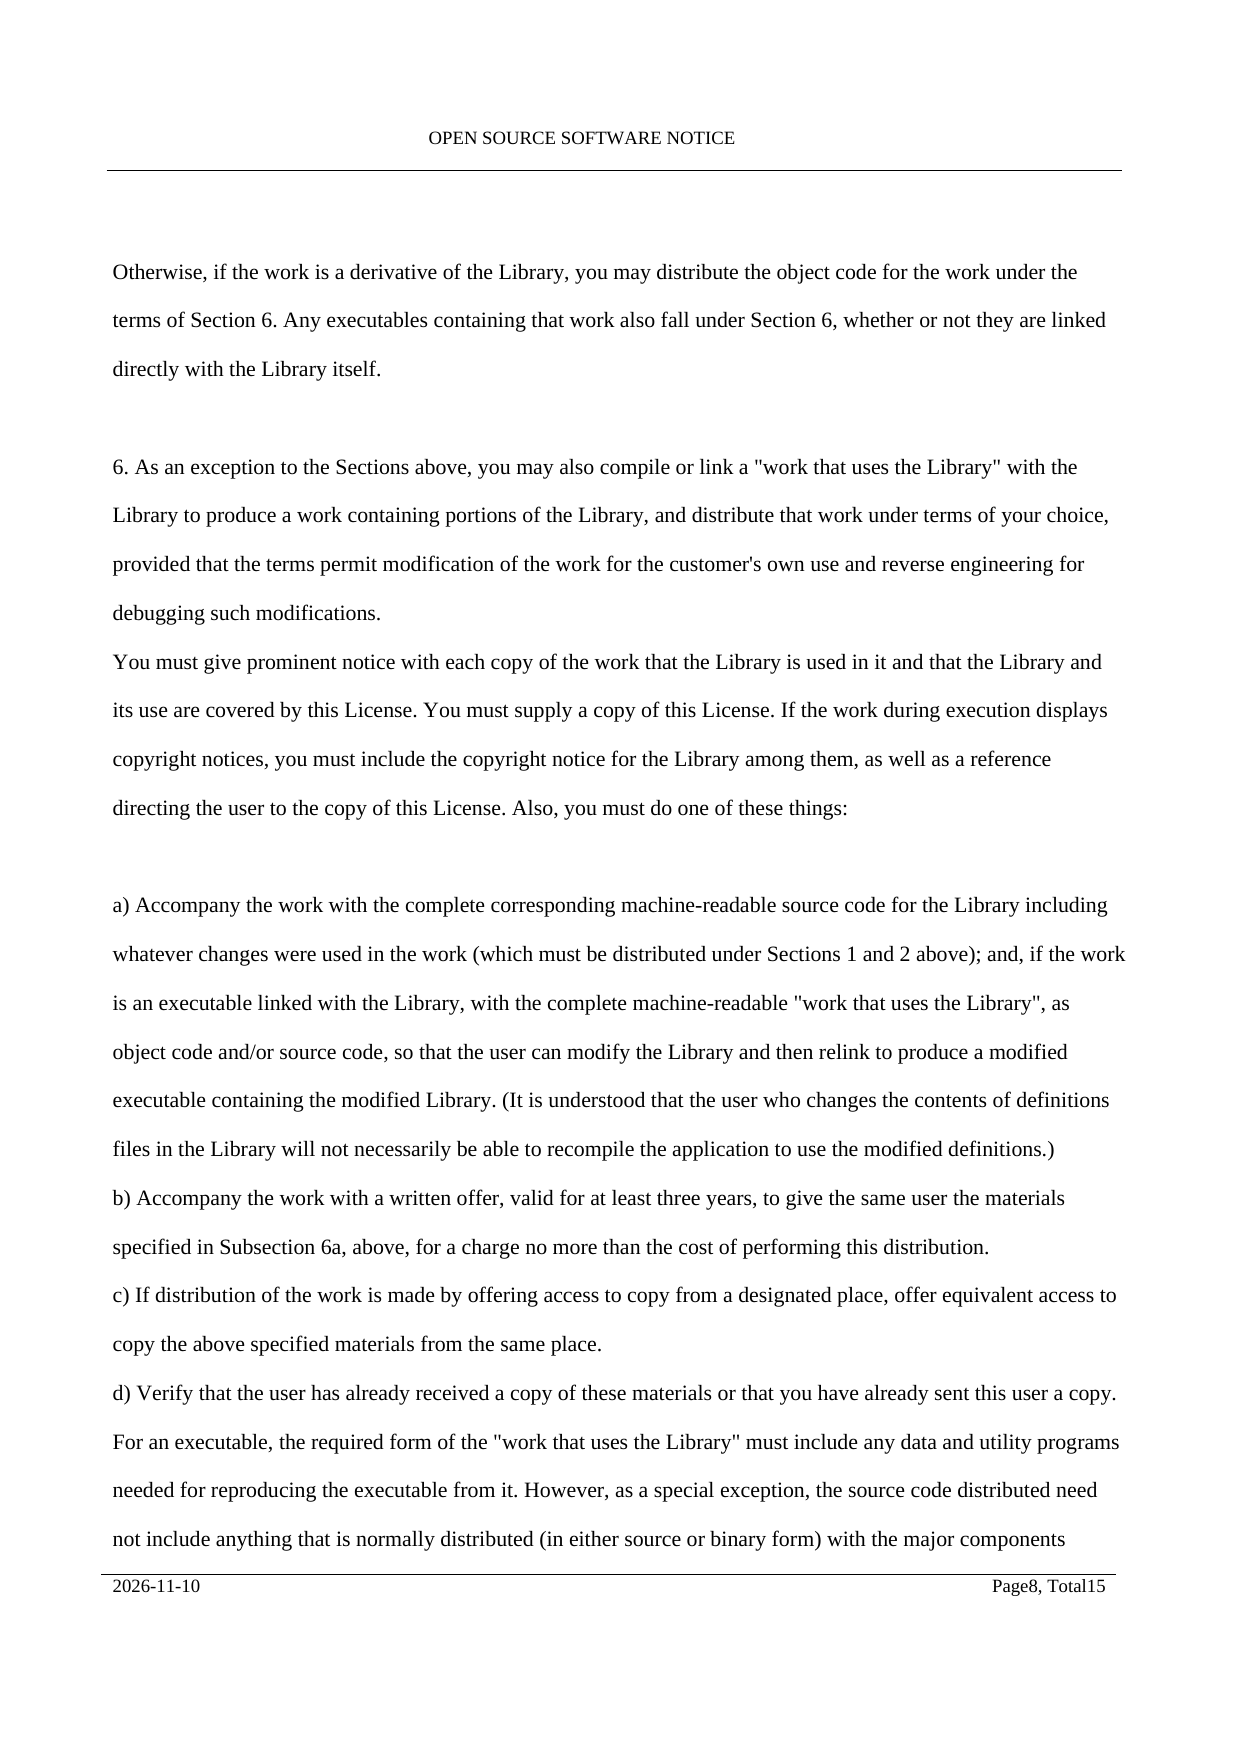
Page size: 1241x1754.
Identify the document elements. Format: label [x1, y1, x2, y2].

text [112, 206, 1128, 1555]
